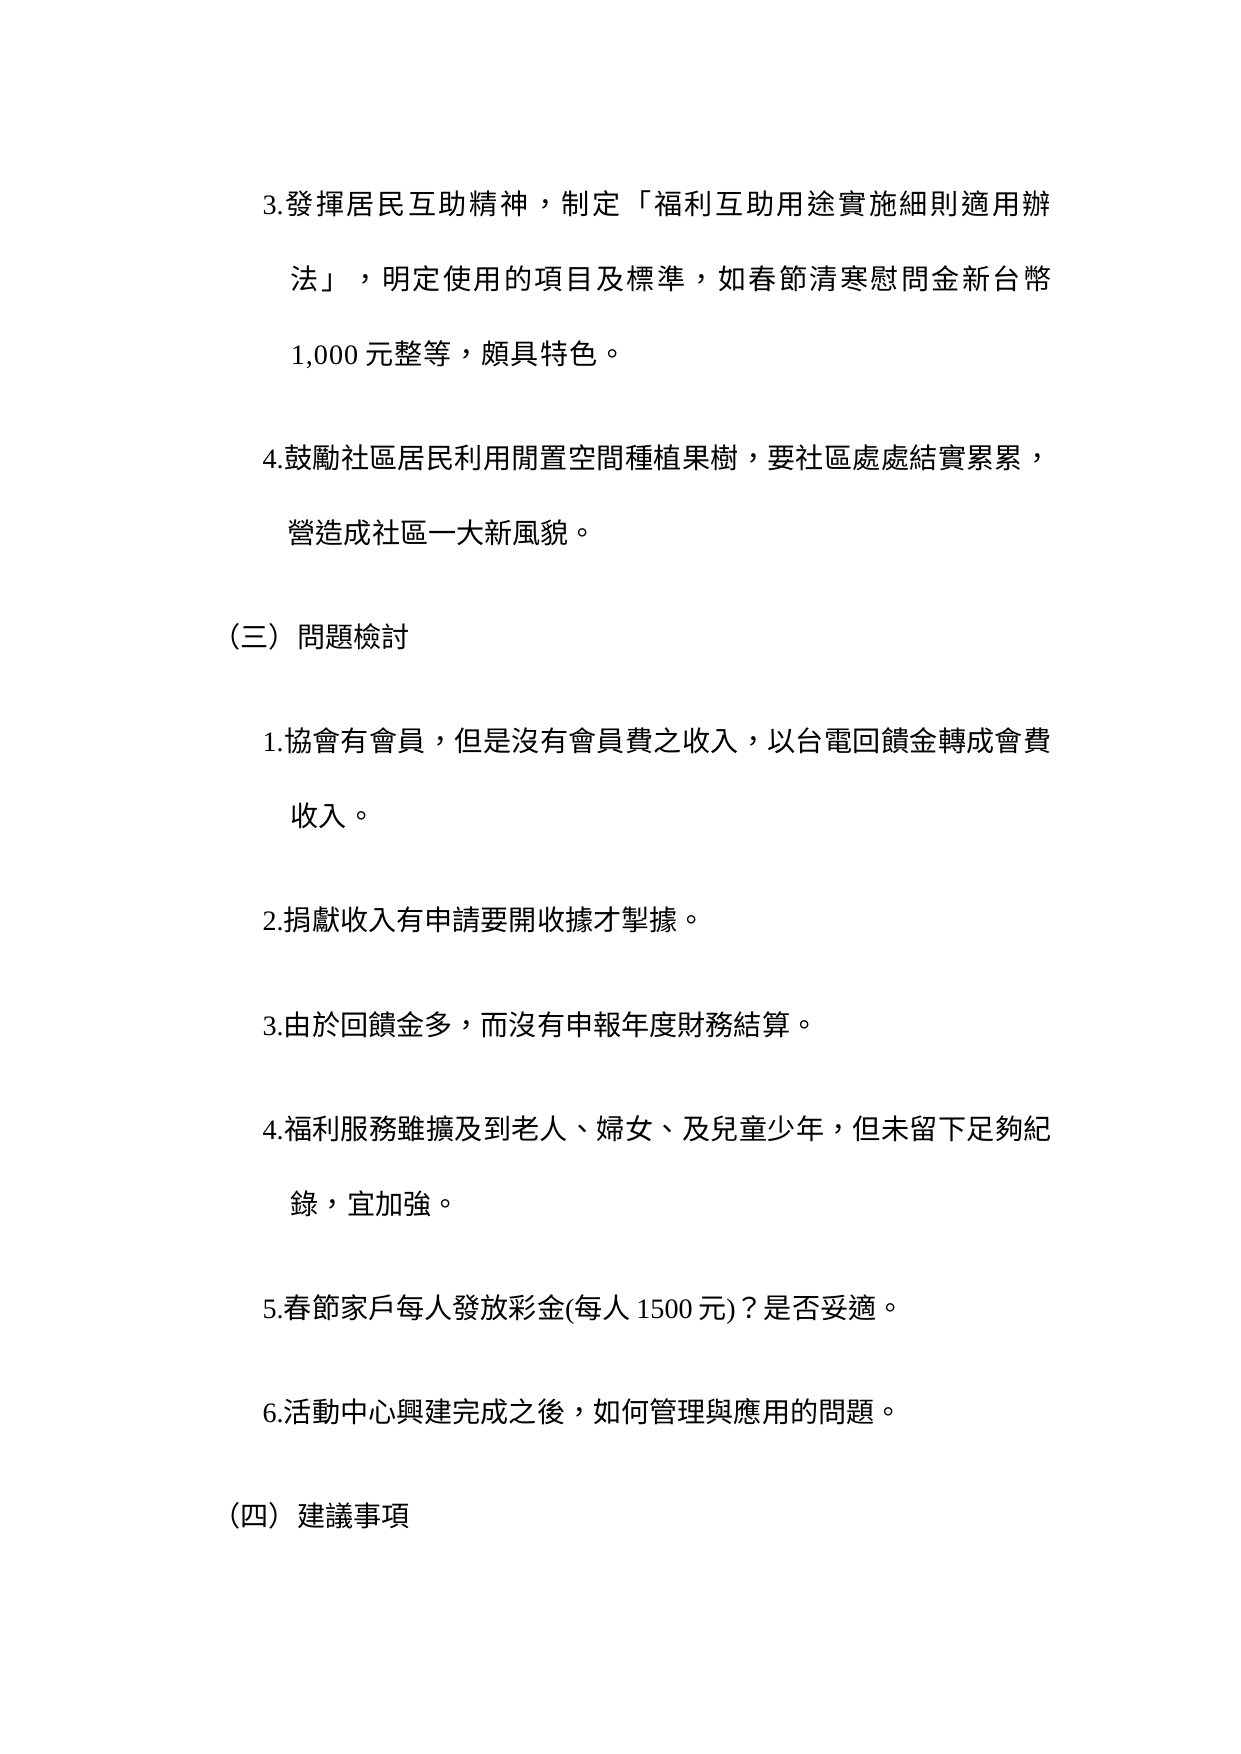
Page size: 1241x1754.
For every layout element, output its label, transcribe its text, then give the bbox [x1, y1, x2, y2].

text 4.鼓勵社區居民利用閒置空間種植果樹，要社區處處結實累累，營造成社區一大新風貌。 [262, 419, 1053, 569]
text 5.春節家戶每人發放彩金(每人1500元)？是否妥適。 [262, 1269, 1053, 1344]
text 6.活動中心興建完成之後，如何管理與應用的問題。 [262, 1373, 1053, 1448]
text 4.福利服務雖擴及到老人、婦女、及兒童少年，但未留下足夠紀錄，宜加強。 [262, 1089, 1053, 1239]
text （四）建議事項 [187, 1477, 978, 1552]
text 3.由於回饋金多，而沒有申報年度財務結算。 [262, 985, 1053, 1060]
text 2.捐獻收入有申請要開收據才掣據。 [262, 881, 1053, 956]
text 1.協會有會員，但是沒有會員費之收入，以台電回饋金轉成會費收入。 [262, 702, 1053, 852]
text （三）問題檢討 [187, 598, 978, 673]
text 3.發揮居民互助精神，制定「福利互助用途實施細則適用辦法」，明定使用的項目及標準，如春節清寒慰問金新台幣1,000元整等，頗具特色。 [262, 164, 1053, 389]
